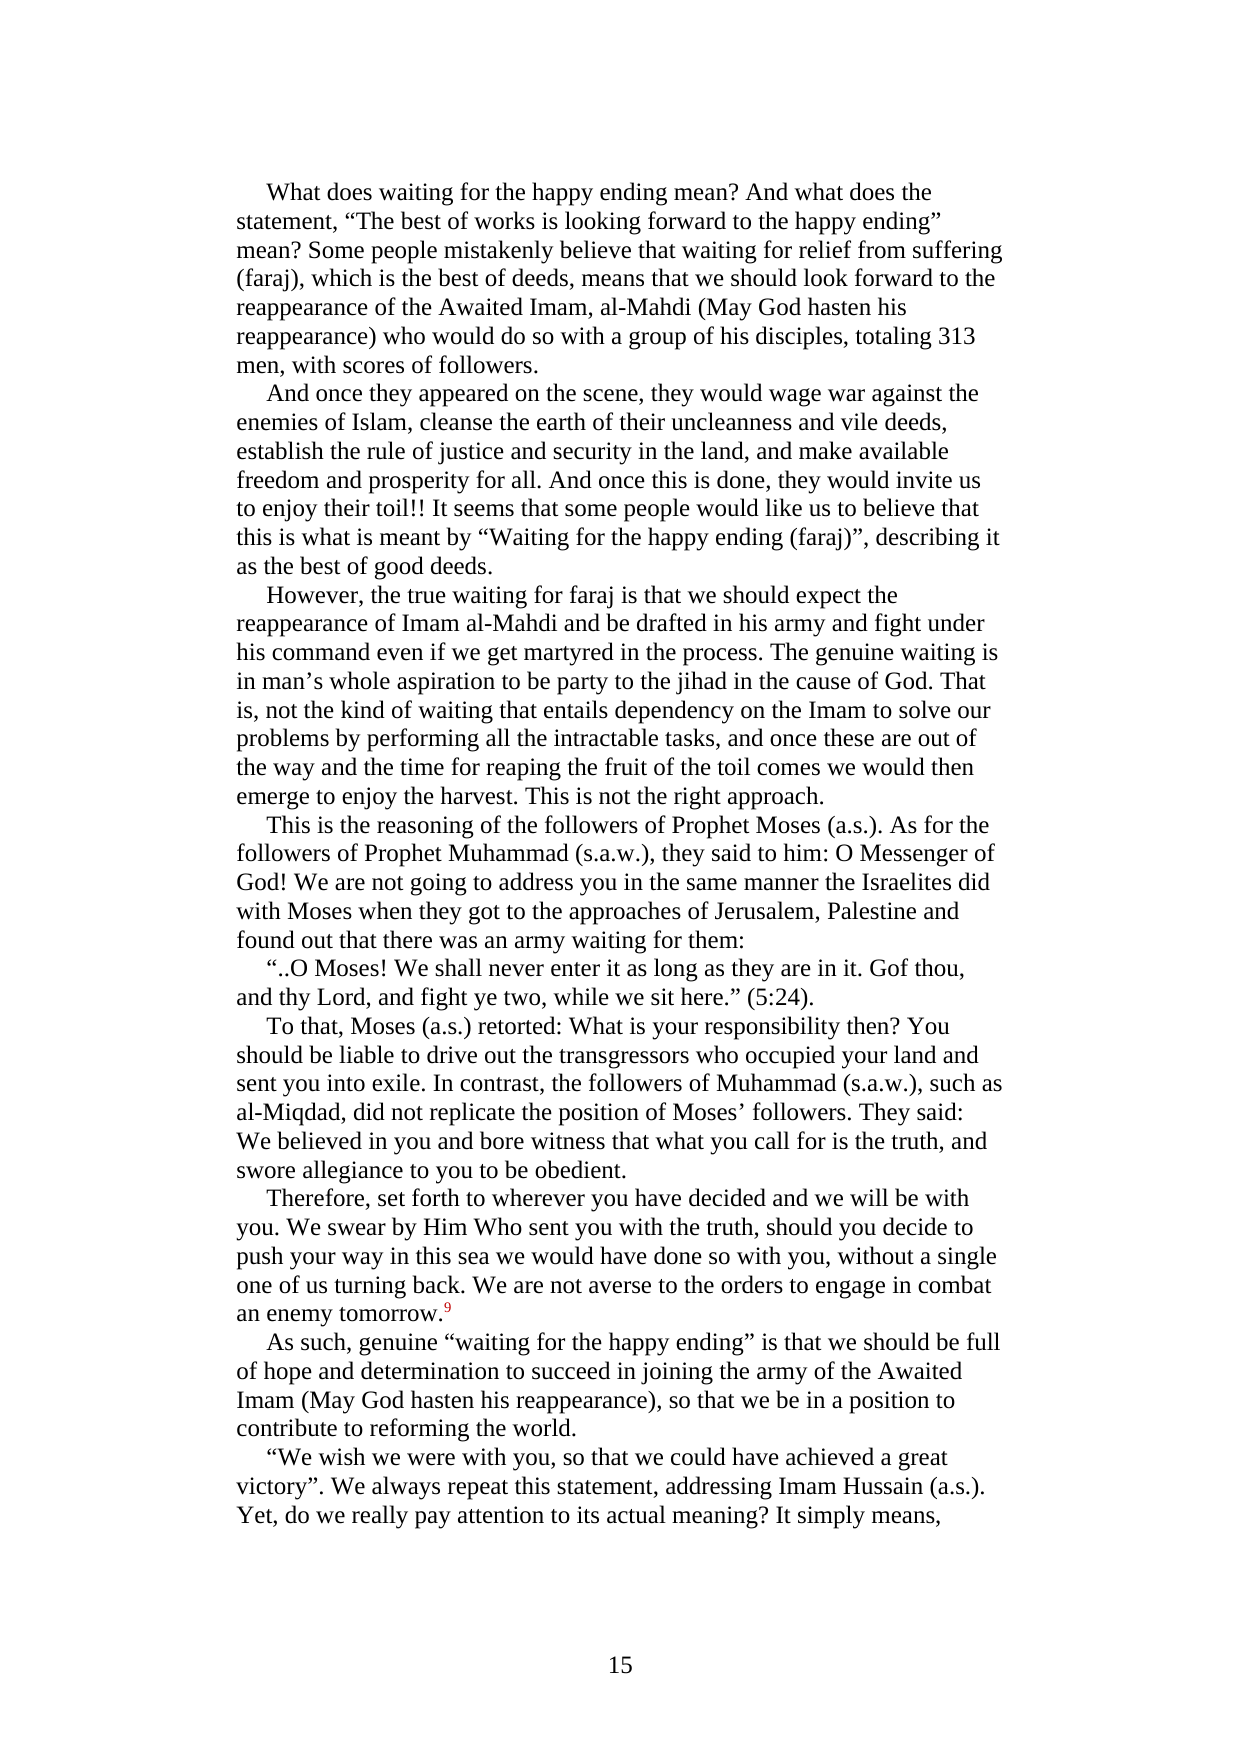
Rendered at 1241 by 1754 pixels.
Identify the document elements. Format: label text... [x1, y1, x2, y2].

text “We wish we were with you, so that we could have achieved a great victory”. We always repeat this statement, addressing Imam Hussain (a.s.). Yet, do we really pay attention to its actual meaning? It simply means, [236, 1442, 1004, 1528]
text And once they appeared on the scene, they would wage war against the enemies of Islam, cleanse the earth of their uncleanness and vile deeds, establish the rule of justice and security in the land, and make available freedom and prosperity for all. And once this is done, they would invite us to enjoy their toil!! It seems that some people would like us to believe that this is what is meant by “Waiting for the happy ending (faraj)”, describing it as the best of good deeds. [236, 378, 1004, 580]
text What does waiting for the happy ending mean? And what does the statement, “The best of works is looking forward to the happy ending” mean? Some people mistakenly believe that waiting for relief from suffering (faraj), which is the best of deeds, means that we should look forward to the reappearance of the Awaited Imam, al-Mahdi (May God hasten his reappearance) who would do so with a group of his disciples, totaling 313 men, with scores of followers. [236, 177, 1004, 378]
text Therefore, set forth to wherever you have decided and we will be with you. We swear by Him Who sent you with the truth, should you decide to push your way in this sea we would have done so with you, without a single one of us turning back. We are not averse to the orders to engage in combat an enemy tomorrow.9 [236, 1183, 1004, 1327]
text However, the true waiting for faraj is that we should expect the reappearance of Imam al-Mahdi and be drafted in his army and fight under his command even if we get martyred in the process. The genuine waiting is in man’s whole aspiration to be party to the jihad in the cause of God. That is, not the kind of waiting that entails dependency on the Imam to solve our problems by performing all the intractable tasks, and once these are out of the way and the time for reaping the fruit of the toil comes we would then emerge to enjoy the harvest. This is not the right approach. [236, 580, 1004, 810]
text “..O Moses! We shall never enter it as long as they are in it. Gof thou, and thy Lord, and fight ye two, while we sit here.” (5:24). [236, 953, 1004, 1011]
text This is the reasoning of the followers of Prophet Moses (a.s.). As for the followers of Prophet Muhammad (s.a.w.), they said to him: O Messenger of God! We are not going to address you in the same manner the Israelites did with Moses when they got to the approaches of Jerusalem, Palestine and found out that there was an army waiting for them: [236, 810, 1004, 953]
text To that, Moses (a.s.) retorted: What is your responsibility then? You should be liable to drive out the transgressors who occupied your land and sent you into exile. In contrast, the followers of Muhammad (s.a.w.), such as al-Miqdad, did not replicate the position of Moses’ followers. They said: We believed in you and bore witness that what you call for is the truth, and swore allegiance to you to be obedient. [236, 1011, 1004, 1183]
text As such, genuine “waiting for the happy ending” is that we should be full of hope and determination to succeed in joining the army of the Awaited Imam (May God hasten his reappearance), so that we be in a position to contribute to reforming the world. [236, 1327, 1004, 1442]
